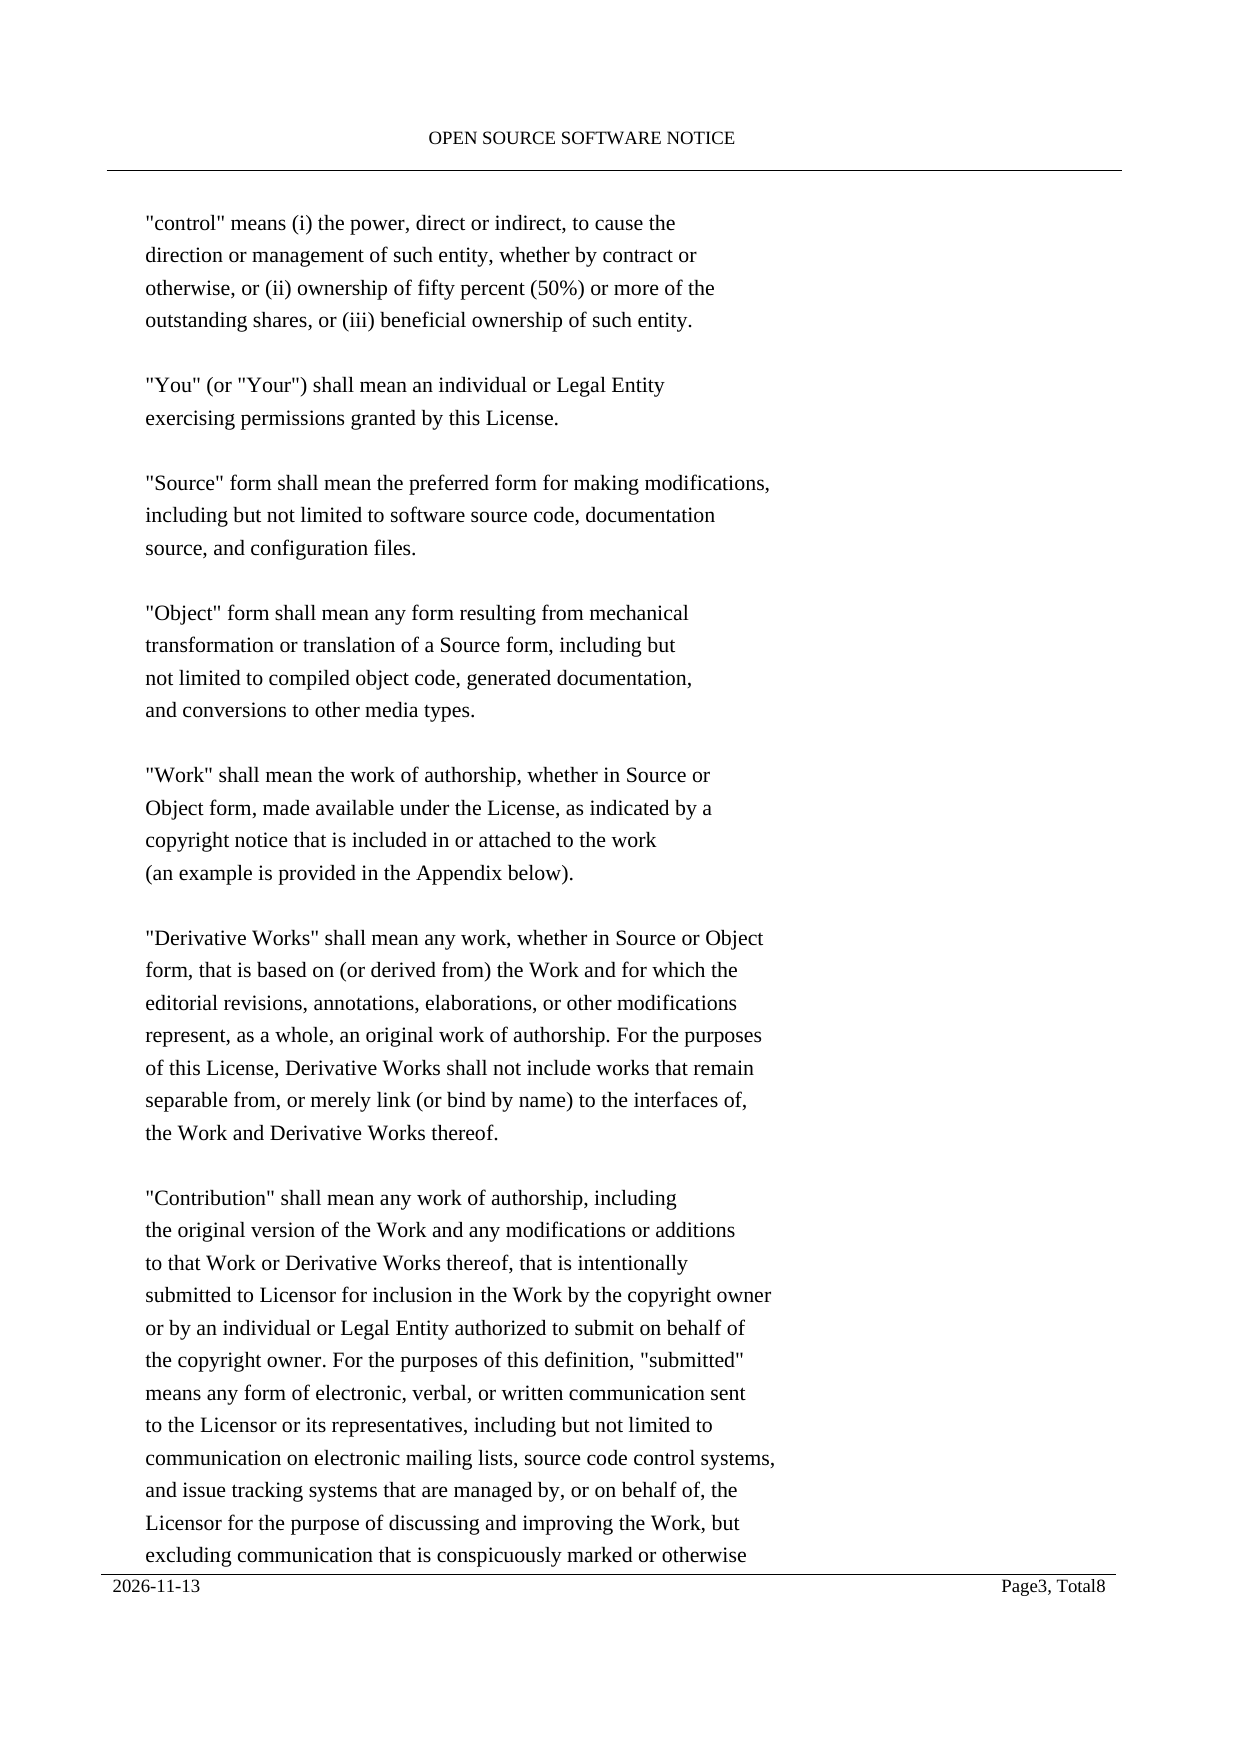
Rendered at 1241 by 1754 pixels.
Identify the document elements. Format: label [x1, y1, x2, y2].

text [112, 206, 1128, 1571]
